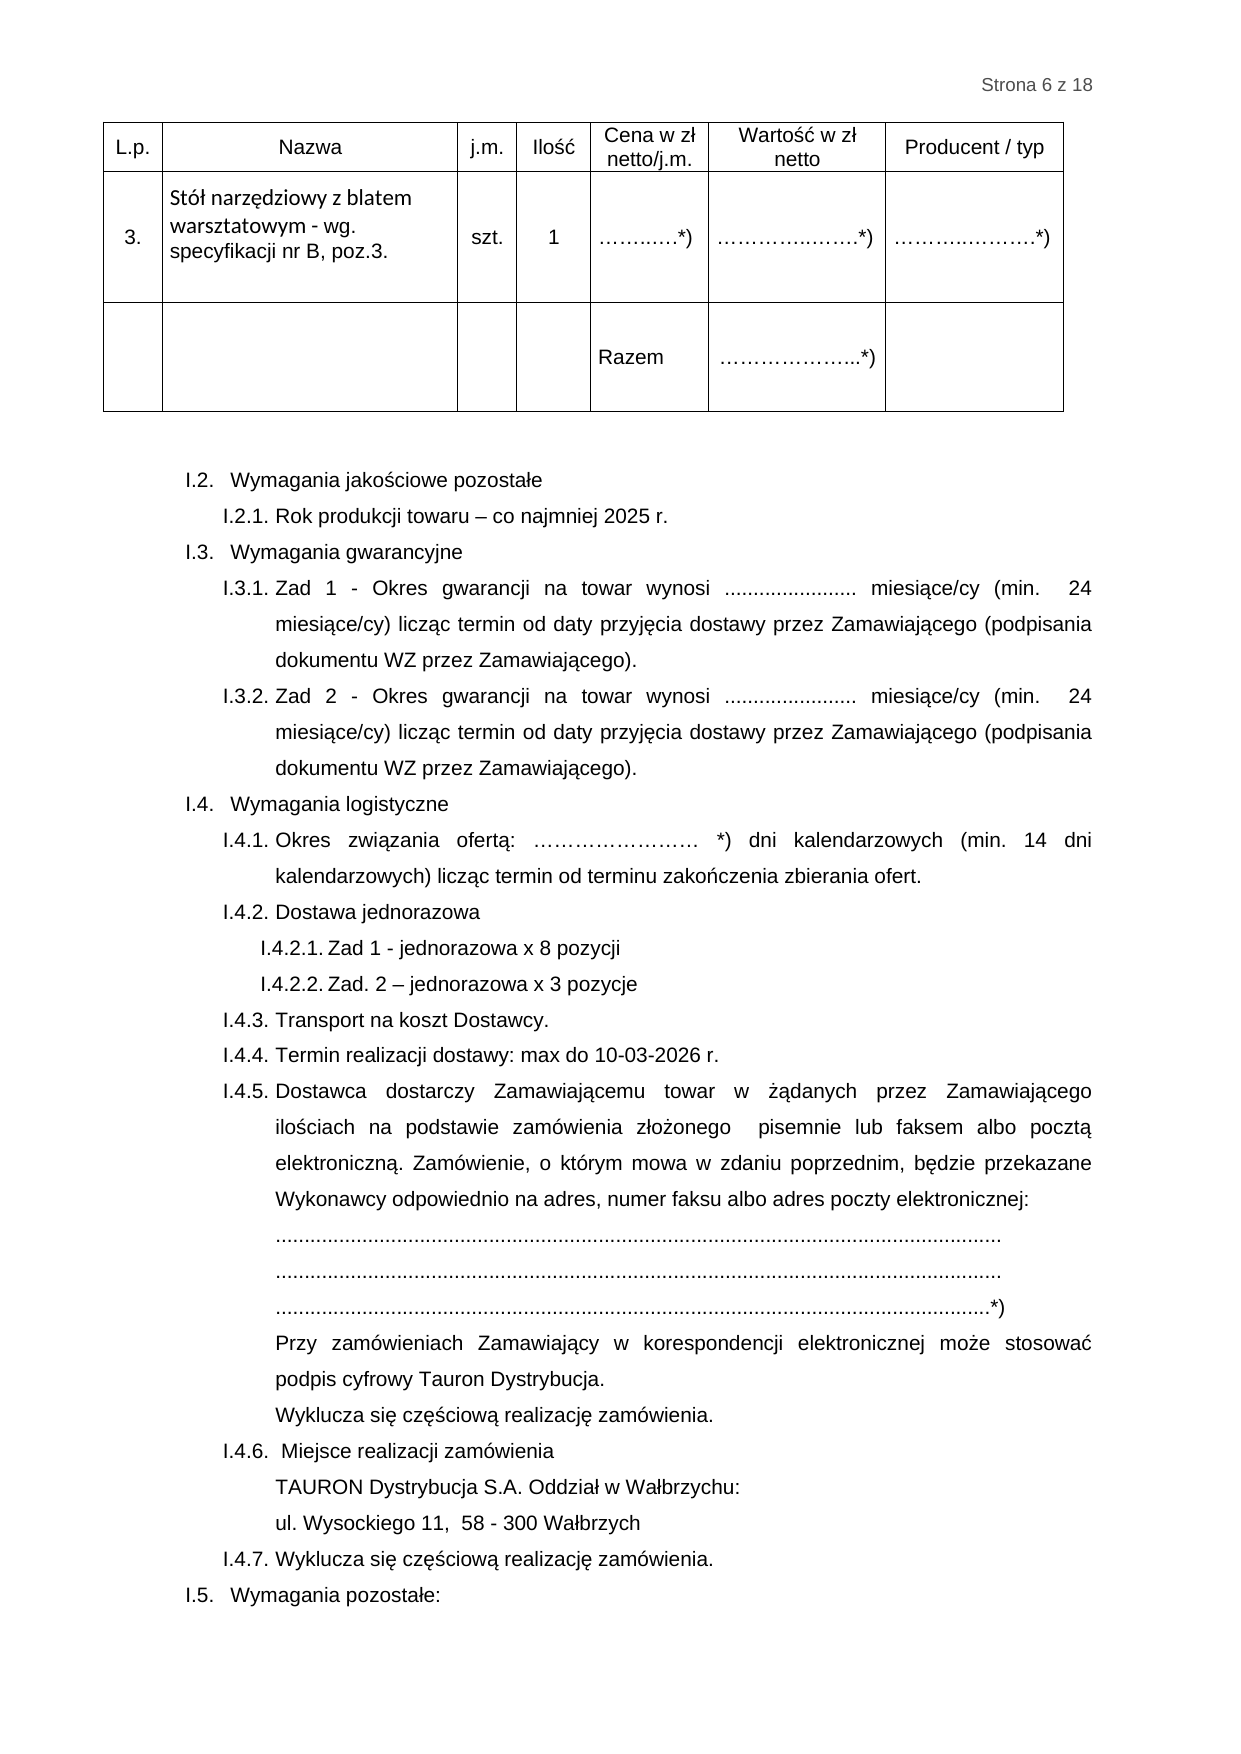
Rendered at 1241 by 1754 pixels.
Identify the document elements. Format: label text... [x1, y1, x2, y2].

table_cell [517, 303, 590, 411]
list ............................................................................................................................*) [275, 1295, 1093, 1319]
list Okres związania ofertą: …………………… *) dni kalendarzowych (min. 14 dni kalendarzowych) licząc termin od terminu zakończenia zbierania ofert. [223, 828, 1093, 888]
table_header Wartość w zł netto [709, 123, 885, 171]
table_cell [458, 303, 516, 411]
list Zad 1 - jednorazowa x 8 pozycji [260, 936, 1093, 959]
table_cell [104, 303, 162, 411]
list Miejsce realizacji zamówienia [223, 1439, 1093, 1463]
list Dostawa jednorazowa [223, 899, 1093, 923]
table_header Ilość [517, 123, 590, 171]
table_cell ……..….*) [591, 172, 708, 302]
table_cell 1 [517, 172, 590, 302]
list Przy zamówieniach Zamawiający w korespondencji elektronicznej może stosować podpis cyfrowy Tauron Dystrybucja. [275, 1331, 1093, 1391]
table_cell …………..…….*) [709, 172, 885, 302]
table_header Cena w zł netto/j.m. [591, 123, 708, 171]
list Zad. 2 – jednorazowa x 3 pozycje [260, 971, 1093, 995]
table_cell 3. [104, 172, 162, 302]
table_header L.p. [104, 123, 162, 171]
list Zad 1 - Okres gwarancji na towar wynosi ....................... miesiące/cy (min. 24 miesiące/cy) licząc termin od daty przyjęcia dostawy przez Zamawiającego (podpisania dokumentu WZ przez Zamawiającego). [223, 576, 1093, 672]
list TAURON Dystrybucja S.A. Oddział w Wałbrzychu: [275, 1474, 1093, 1498]
table_cell ………………...*) [709, 303, 885, 411]
table_header Producent / typ [886, 123, 1063, 171]
table_cell szt. [458, 172, 516, 302]
list ul. Wysockiego 11, 58 - 300 Wałbrzych [275, 1511, 1093, 1534]
table_cell ………..……….*) [886, 172, 1063, 302]
list Zad 2 - Okres gwarancji na towar wynosi ....................... miesiące/cy (min. 24 miesiące/cy) licząc termin od daty przyjęcia dostawy przez Zamawiającego (podpisania dokumentu WZ przez Zamawiającego). [223, 684, 1093, 780]
list Wymagania pozostałe: [185, 1582, 1093, 1606]
table_header j.m. [458, 123, 516, 171]
list .............................................................................................................................. [275, 1259, 1093, 1283]
list Transport na koszt Dostawcy. [223, 1007, 1093, 1031]
list Wymagania jakościowe pozostałe [185, 468, 1093, 492]
list Termin realizacji dostawy: max do 10-03-2026 r. [223, 1043, 1093, 1067]
list Wymagania gwarancyjne [185, 540, 1093, 564]
table_cell Stół narzędziowy z blatem warsztatowym - wg. specyfikacji nr B, poz.3. [163, 172, 457, 302]
list Wymagania logistyczne [185, 792, 1093, 816]
table_cell [886, 303, 1063, 411]
list Dostawca dostarczy Zamawiającemu towar w żądanych przez Zamawiającego ilościach na podstawie zamówienia złożonego pisemnie lub faksem albo pocztą elektroniczną. Zamówienie, o którym mowa w zdaniu poprzednim, będzie przekazane Wykonawcy odpowiednio na adres, numer faksu albo adres poczty elektronicznej: [223, 1079, 1093, 1211]
list .............................................................................................................................. [275, 1223, 1093, 1247]
list Wyklucza się częściową realizację zamówienia. [275, 1403, 1093, 1427]
list Wyklucza się częściową realizację zamówienia. [223, 1546, 1093, 1570]
table_header Nazwa [163, 123, 457, 171]
table_cell Razem [591, 303, 708, 411]
table_cell [163, 303, 457, 411]
list Rok produkcji towaru – co najmniej 2025 r. [223, 504, 1093, 528]
